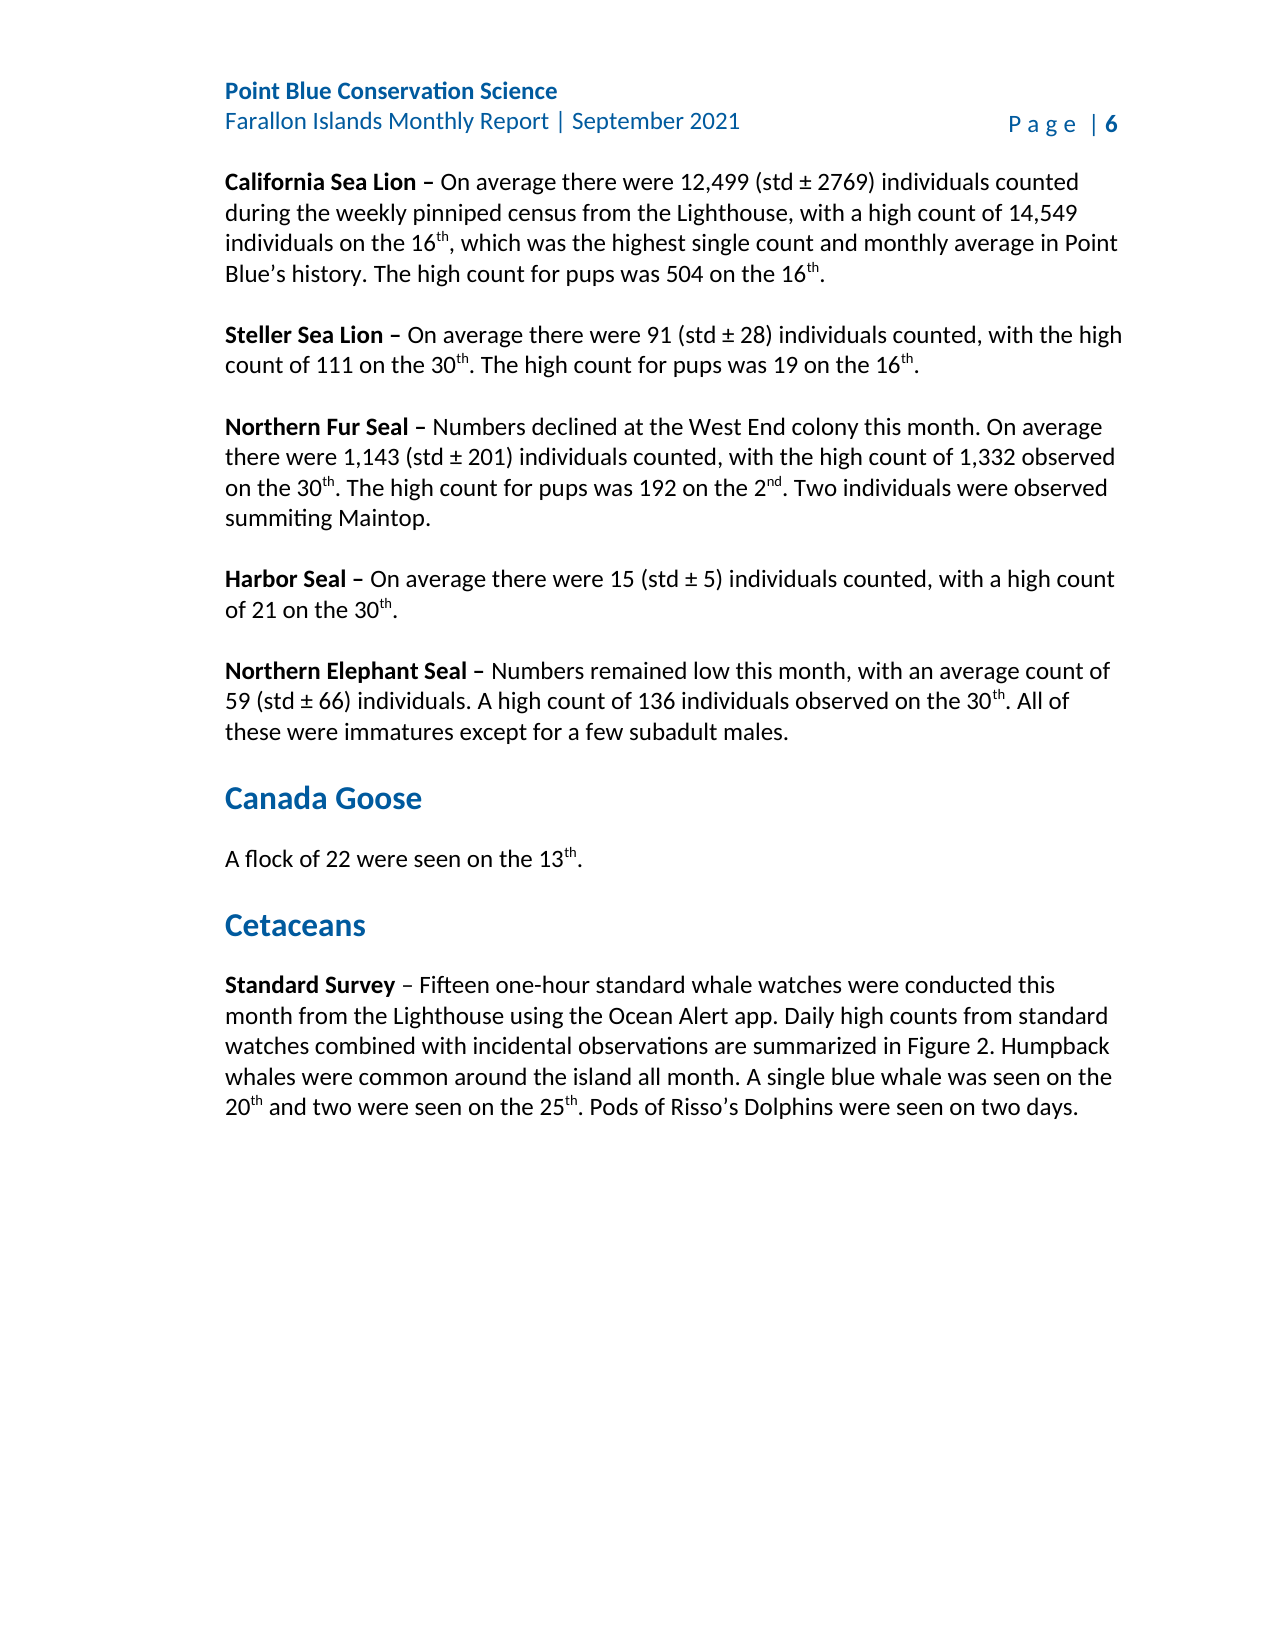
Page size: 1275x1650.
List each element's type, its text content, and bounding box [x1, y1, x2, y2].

text Steller Sea Lion – On average there were 91 (std ± 28) individuals counted, with the high count of 111 on the 30th. The high count for pups was 19 on the 16th. [225, 319, 1125, 380]
text Cetaceans [225, 904, 1125, 944]
text California Sea Lion – On average there were 12,499 (std ± 2769) individuals counted during the weekly pinniped census from the Lighthouse, with a high count of 14,549 individuals on the 16th, which was the highest single count and monthly average in Point Blue’s history. The high count for pups was 504 on the 16th. [225, 167, 1125, 289]
text Harbor Seal – On average there were 15 (std ± 5) individuals counted, with a high count of 21 on the 30th. [225, 563, 1125, 624]
text Canada Goose [225, 777, 1125, 818]
text Northern Elephant Seal – Numbers remained low this month, with an average count of 59 (std ± 66) individuals. A high count of 136 individuals observed on the 30th. All of these were immatures except for a few subadult males. [225, 655, 1125, 746]
text Northern Fur Seal – Numbers declined at the West End colony this month. On average there were 1,143 (std ± 201) individuals counted, with the high count of 1,332 observed on the 30th. The high count for pups was 192 on the 2nd. Two individuals were observed summiting Maintop. [225, 411, 1125, 533]
text A flock of 22 were seen on the 13th. [225, 843, 1125, 873]
text Standard Survey – Fifteen one-hour standard whale watches were conducted this month from the Lighthouse using the Ocean Alert app. Daily high counts from standard watches combined with incidental observations are summarized in Figure 2. Humpback whales were common around the island all month. A single blue whale was seen on the 20th and two were seen on the 25th. Pods of Risso’s Dolphins were seen on two days. [225, 969, 1125, 1122]
